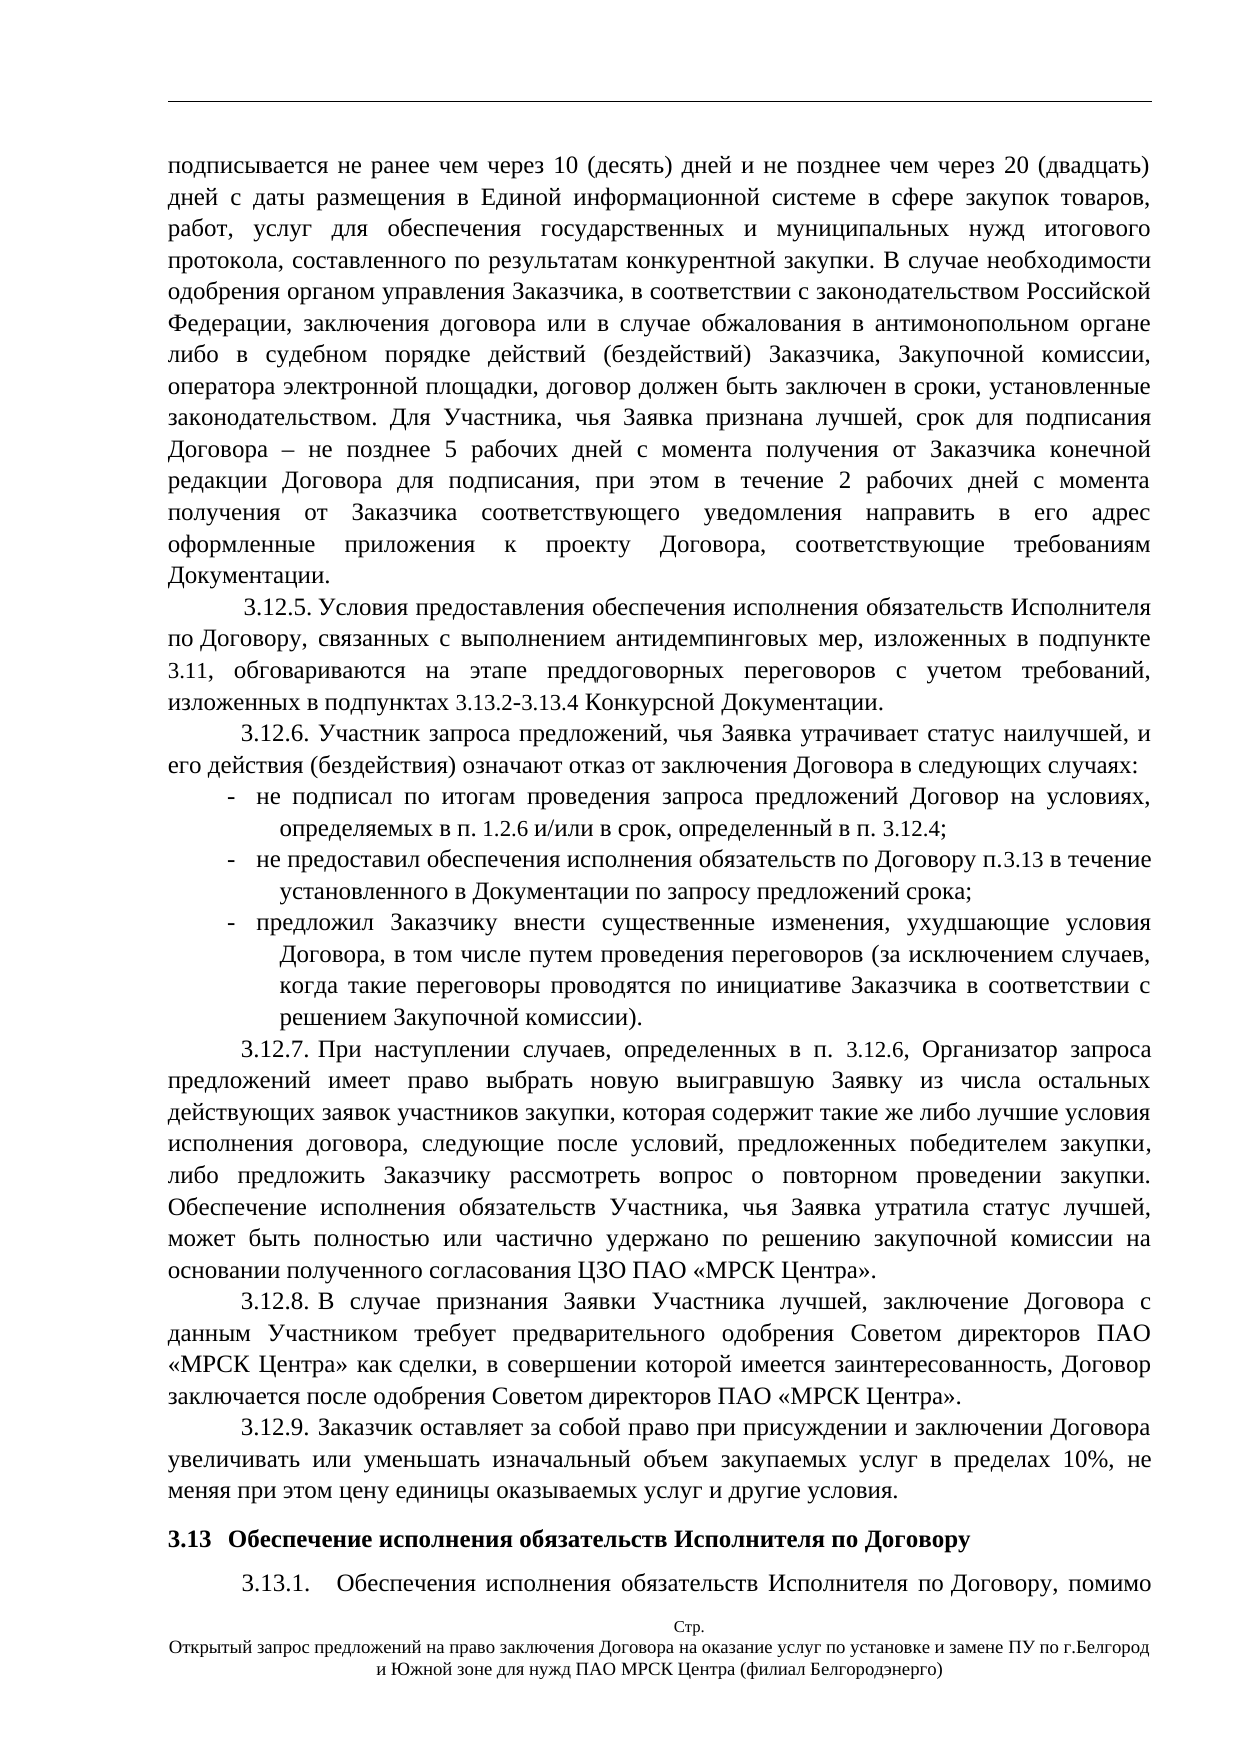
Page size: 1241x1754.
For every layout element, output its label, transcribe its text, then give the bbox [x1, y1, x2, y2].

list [168, 150, 1152, 589]
list В случае признания Заявки Участника лучшей, заключение Договора с данным Участником требует предварительного одобрения Советом директоров ПАО «МРСК Центра» как сделки, в совершении которой имеется заинтересованность, Договор заключается после одобрения Советом директоров ПАО «МРСК Центра». [168, 1286, 1152, 1410]
list Заказчик оставляет за собой право при присуждении и заключении Договора увеличивать или уменьшать изначальный объем закупаемых услуг в пределах 10%, не меняя при этом цену единицы оказываемых услуг и другие условия. [168, 1412, 1152, 1504]
list Условия предоставления обеспечения исполнения обязательств Исполнителя по Договору, связанных с выполнением антидемпинговых мер, изложенных в подпункте 3.11, обговариваются на этапе преддоговорных переговоров с учетом требований, изложенных в подпунктах 3.13.2-3.13.4 Конкурсной Документации. [168, 592, 1152, 715]
list При наступлении случаев, определенных в п. 3.12.6, Организатор запроса предложений имеет право выбрать новую выигравшую Заявку из числа остальных действующих заявок участников закупки, которая содержит такие же либо лучшие условия исполнения договора, следующие после условий, предложенных победителем закупки, либо предложить Заказчику рассмотреть вопрос о повторном проведении закупки. Обеспечение исполнения обязательств Участника, чья Заявка утратила статус лучшей, может быть полностью или частично удержано по решению закупочной комиссии на основании полученного согласования ЦЗО ПАО «МРСК Центра». [168, 1034, 1152, 1283]
subtitle Обеспечение исполнения обязательств Исполнителя по Договору [168, 1524, 1152, 1553]
list предложил Заказчику внести существенные изменения, ухудшающие условия Договора, в том числе путем проведения переговоров (за исключением случаев, когда такие переговоры проводятся по инициативе Заказчика в соответствии с решением Закупочной комиссии). [227, 907, 1152, 1031]
list не предоставил обеспечения исполнения обязательств по Договору п.3.13 в течение установленного в Документации по запросу предложений срока; [227, 844, 1152, 905]
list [168, 1568, 1152, 1597]
list Участник запроса предложений, чья Заявка утрачивает статус наилучшей, и его действия (бездействия) означают отказ от заключения Договора в следующих случаях: [168, 718, 1152, 778]
list не подписал по итогам проведения запроса предложений Договор на условиях, определяемых в п. 1.2.6 и/или в срок, определенный в п. 3.12.4; [227, 781, 1152, 842]
